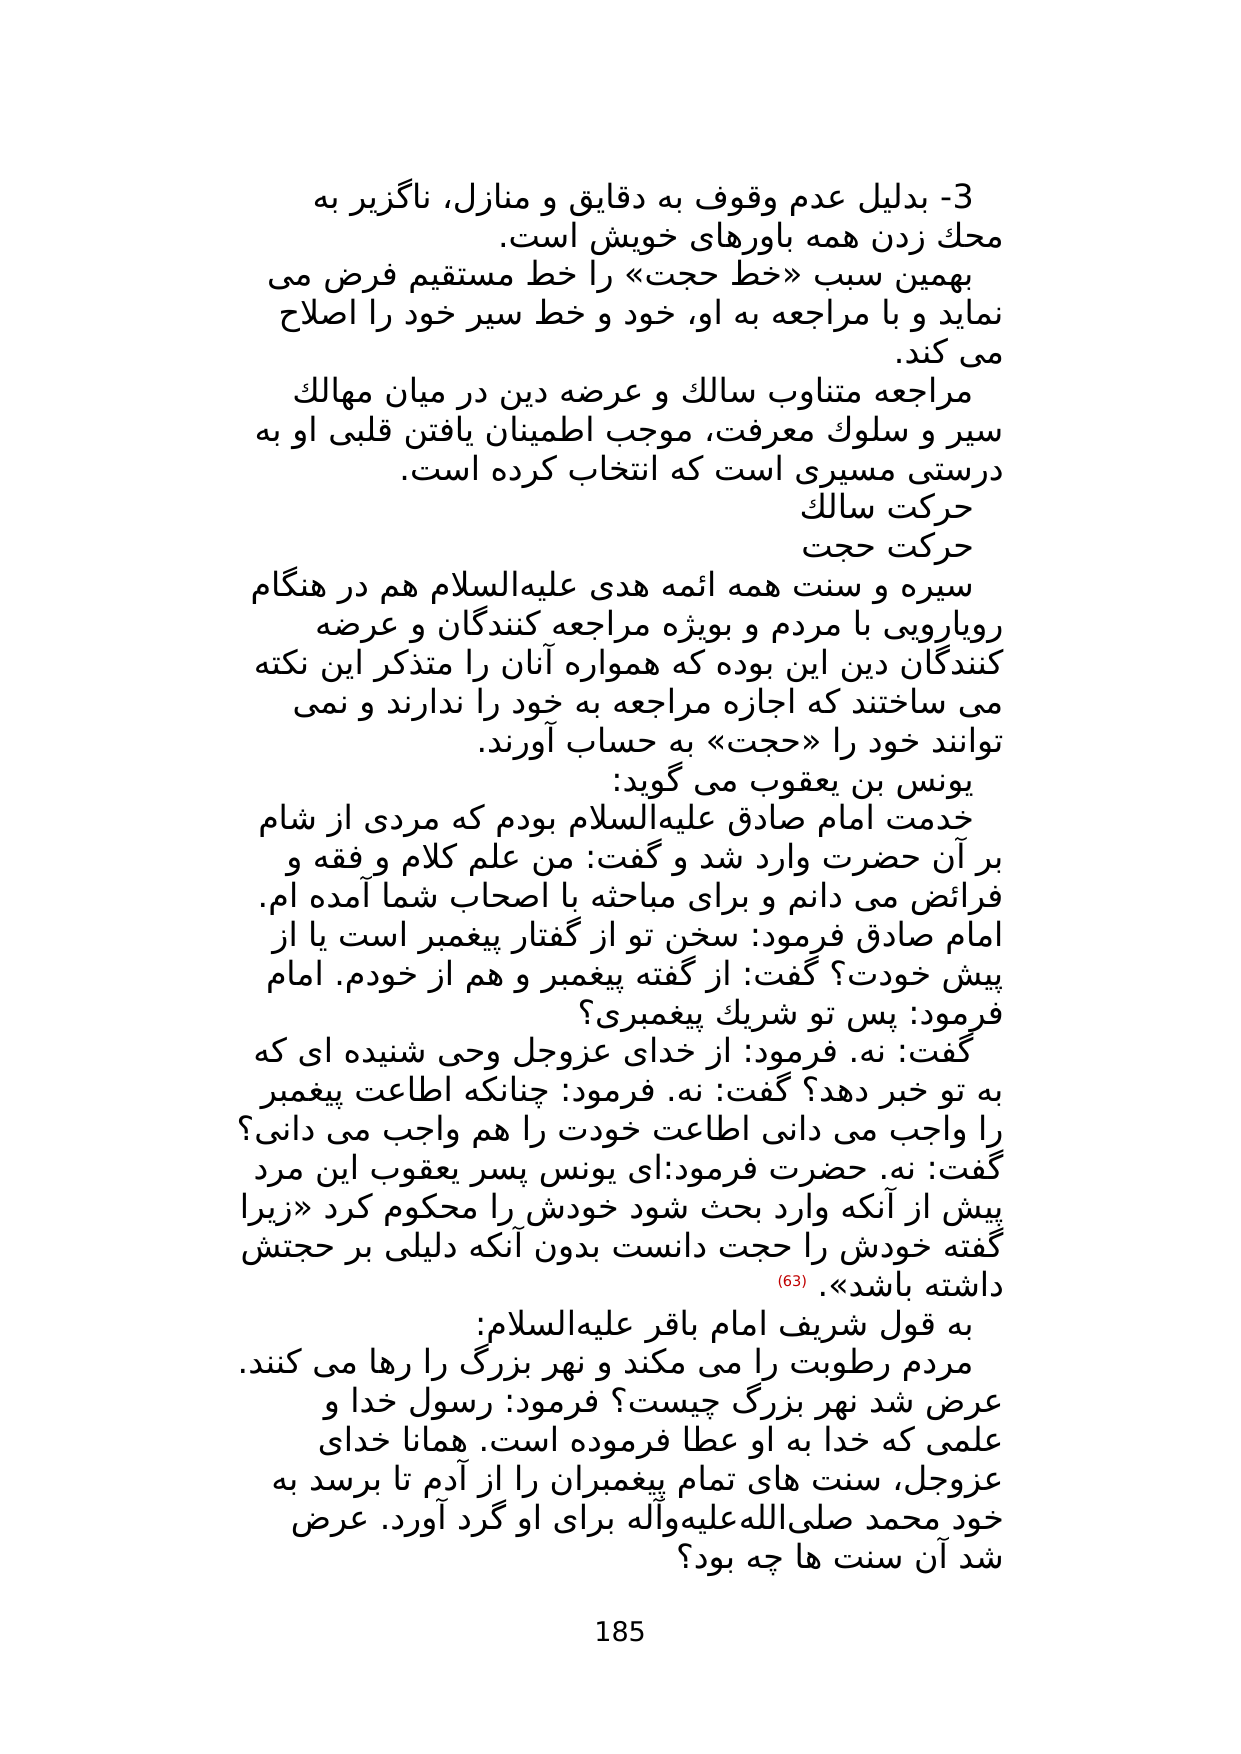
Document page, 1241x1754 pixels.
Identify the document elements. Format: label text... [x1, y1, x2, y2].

text گفت: نه. فرمود: از خداى عزوجل وحى شنيده اى كه به تو خبر دهد؟ گفت: نه. فرمود: چنانكه اطاعت پيغمبر را واجب مى دانى اطاعت خودت را هم واجب مى دانى؟ گفت: نه. حضرت فرمود:اى يونس پسر يعقوب اين مرد پيش از آنكه وارد بحث شود خودش را محكوم كرد «زيرا گفته خودش را حجت دانست بدون آنكه دليلى بر حجتش داشته باشد». (63) [236, 1032, 1004, 1304]
text خدمت امام صادق عليه‌السلام بودم كه مردى از شام بر آن حضرت وارد شد و گفت: من علم كلام و فقه و فرائض مى دانم و براى مباحثه با اصحاب شما آمده ام. امام صادق فرمود: سخن تو از گفتار پيغمبر است يا از پيش خودت؟ گفت: از گفته پيغمبر و هم از خودم. امام فرمود: پس تو شريك پيغمبرى؟ [236, 799, 1004, 1032]
text 3- بدليل عدم وقوف به دقايق و منازل، ناگزير به محك زدن همه باورهاى خويش است. [236, 177, 1004, 255]
text يونس بن يعقوب مى گويد: [236, 760, 1004, 799]
text حركت حجت [236, 527, 1004, 566]
text به قول شريف امام باقر عليه‌السلام: [236, 1304, 1004, 1343]
text مراجعه متناوب سالك و عرضه دين در ميان مهالك سير و سلوك معرفت، موجب اطمينان يافتن قلبى او به درستى مسيرى است كه انتخاب كرده است. [236, 371, 1004, 488]
text بهمين سبب «خط حجت» را خط مستقيم فرض مى نمايد و با مراجعه به او، خود و خط سير خود را اصلاح مى كند. [236, 255, 1004, 371]
text مردم رطوبت را مى مكند و نهر بزرگ را رها مى كنند. عرض شد نهر بزرگ چيست؟ فرمود: رسول خدا و علمى كه خدا به او عطا فرموده است. همانا خداى عزوجل، سنت هاى تمام پيغمبران را از آدم تا برسد به خود محمد صلى‌الله‌عليه‌وآله براى او گرد آورد. عرض شد آن سنت ها چه بود؟ [236, 1343, 1004, 1576]
text سيره و سنت همه ائمه هدى عليه‌السلام هم در هنگام رويارويى با مردم و بويژه مراجعه كنندگان و عرضه كنندگان دين اين بوده كه همواره آنان را متذكر اين نكته مى ساختند كه اجازه مراجعه به خود را ندارند و نمى توانند خود را «حجت» به حساب آورند. [236, 566, 1004, 760]
text حركت سالك [236, 488, 1004, 527]
